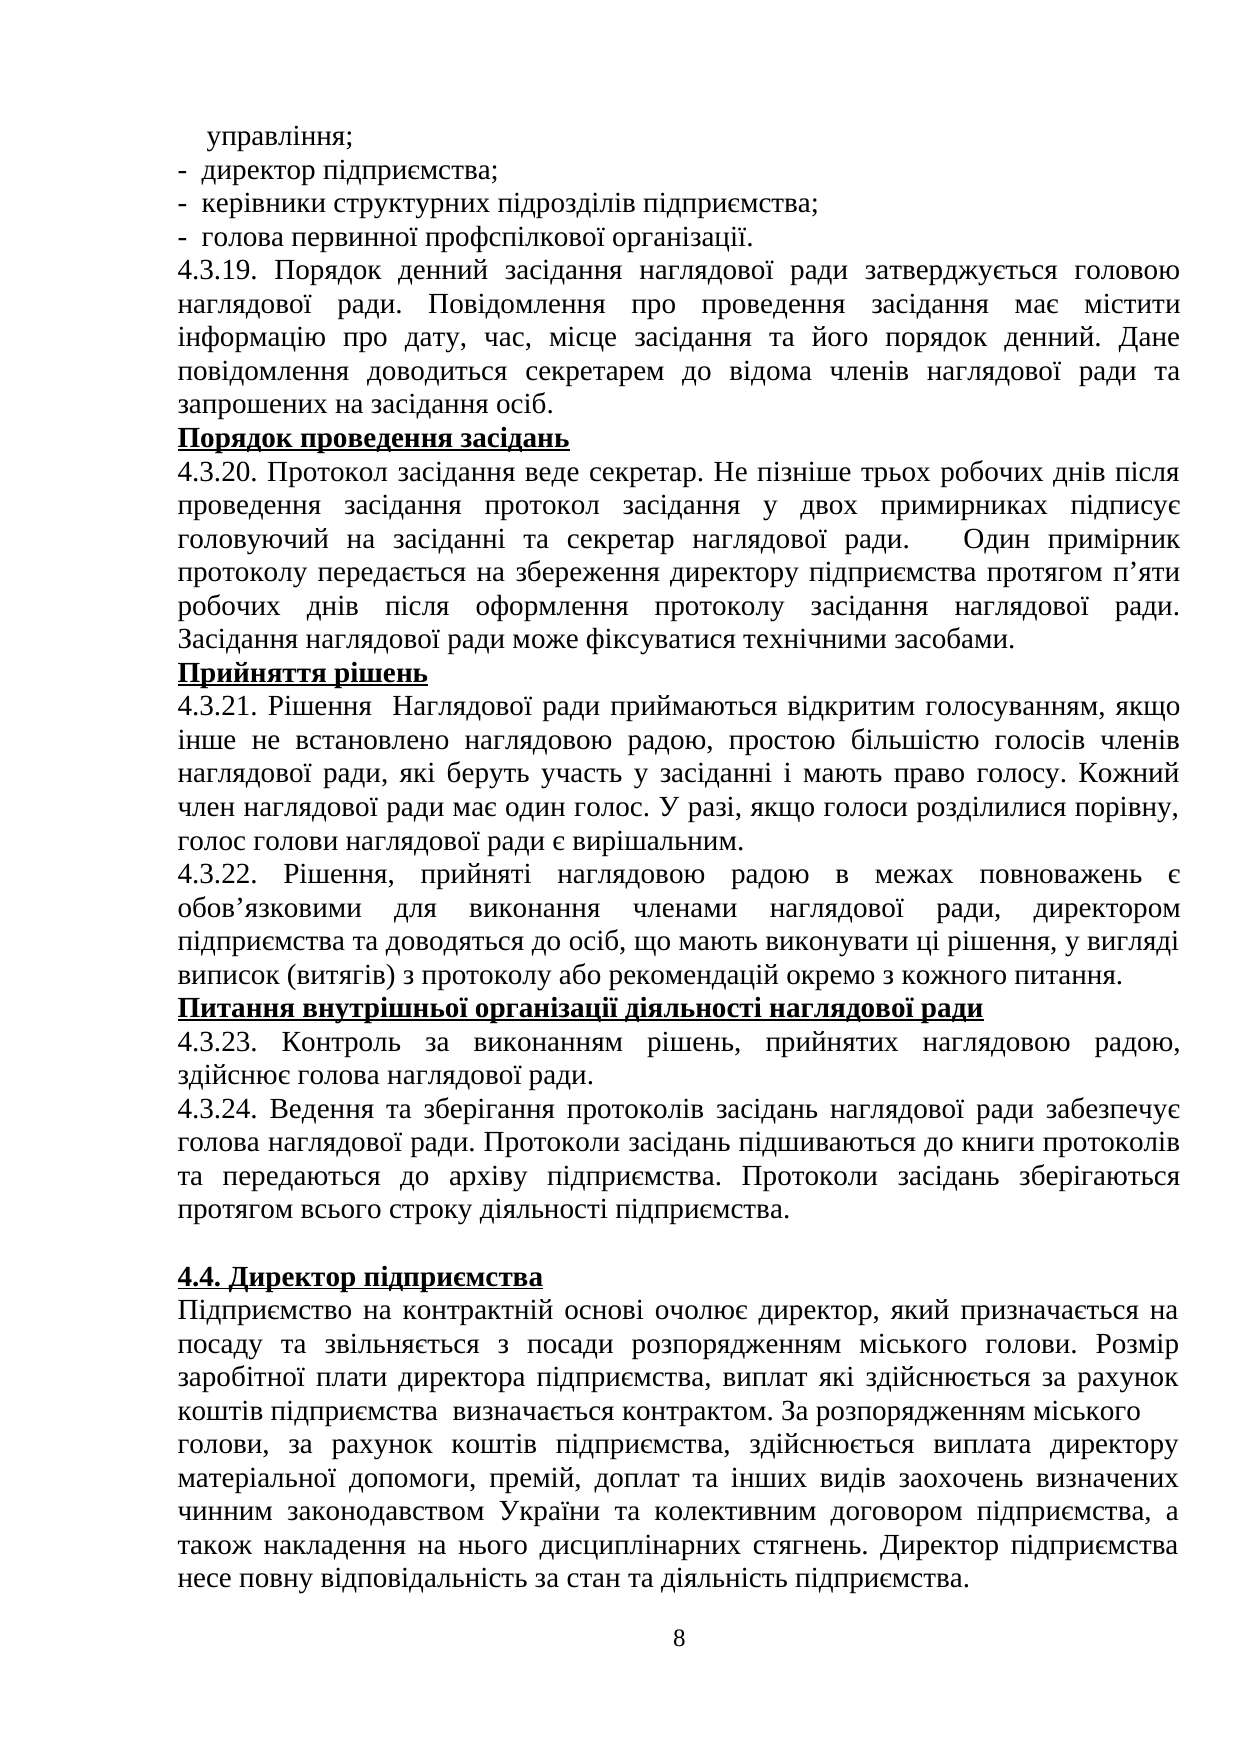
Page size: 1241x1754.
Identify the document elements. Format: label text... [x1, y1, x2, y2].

text управління; [177, 118, 1181, 152]
text Питання внутрішньої організації діяльності наглядової ради [177, 990, 1181, 1024]
list 4.3.21. Рішення Наглядової ради приймаються відкритим голосуванням, якщо інше не встановлено наглядовою радою, простою більшістю голосів членів наглядової ради, які беруть участь у засіданні і мають право голосу. Кожний член наглядової ради має один голос. У разі, якщо голоси розділилися порівну, голос голови наглядової ради є вирішальним. [177, 688, 1181, 856]
text - голова первинної профспілкової організації. [177, 219, 1181, 252]
list 4.3.19. Порядок денний засідання наглядової ради затверджується головою наглядової ради. Повідомлення про проведення засідання має містити інформацію про дату, час, місце засідання та його порядок денний. Дане повідомлення доводиться секретарем до відома членів наглядової ради та запрошених на засідання осіб. [177, 252, 1181, 420]
text Порядок проведення засідань [177, 420, 1181, 454]
text 4.3.24. Ведення та зберігання протоколів засідань наглядової ради забезпечує голова наглядової ради. Протоколи засідань підшиваються до книги протоколів та передаються до архіву підприємства. Протоколи засідань зберігаються протягом всього строку діяльності підприємства. [177, 1091, 1181, 1225]
text 4.3.23. Контроль за виконанням рішень, прийнятих наглядовою радою, здійснює голова наглядової ради. [177, 1024, 1181, 1091]
text - директор підприємства; [177, 152, 1181, 185]
text - керівники структурних підрозділів підприємства; [177, 185, 1181, 219]
list 4.3.20. Протокол засідання веде секретар. Не пізніше трьох робочих днів після проведення засідання протокол засідання у двох примирниках підписує головуючий на засіданні та секретар наглядової ради. Один примірник протоколу передається на збереження директору підприємства протягом п’яти робочих днів після оформлення протоколу засідання наглядової ради. Засідання наглядової ради може фіксуватися технічними засобами. [177, 454, 1181, 655]
text голови, за рахунок коштів підприємства, здійснюється виплата директору матеріальної допомоги, премій, доплат та інших видів заохочень визначених чинним законодавством України та колективним договором підприємства, а також накладення на нього дисциплінарних стягнень. Директор підприємства несе повну відповідальність за стан та діяльність підприємства. [177, 1426, 1180, 1594]
text 4.3.22. Рішення, прийняті наглядовою радою в межах повноважень є обов’язковими для виконання членами наглядової ради, директором підприємства та доводяться до осіб, що мають виконувати ці рішення, у вигляді виписок (витягів) з протоколу або рекомендацій окремо з кожного питання. [177, 856, 1181, 990]
text Підприємство на контрактній основі очолює директор, який призначається на посаду та звільняється з посади розпорядженням міського голови. Розмір заробітної плати директора підприємства, виплат які здійснюється за рахунок коштів підприємства визначається контрактом. За розпорядженням міського [177, 1292, 1180, 1426]
text Прийняття рішень [177, 655, 1181, 688]
text 4.4. Директор підприємства [177, 1259, 1181, 1292]
